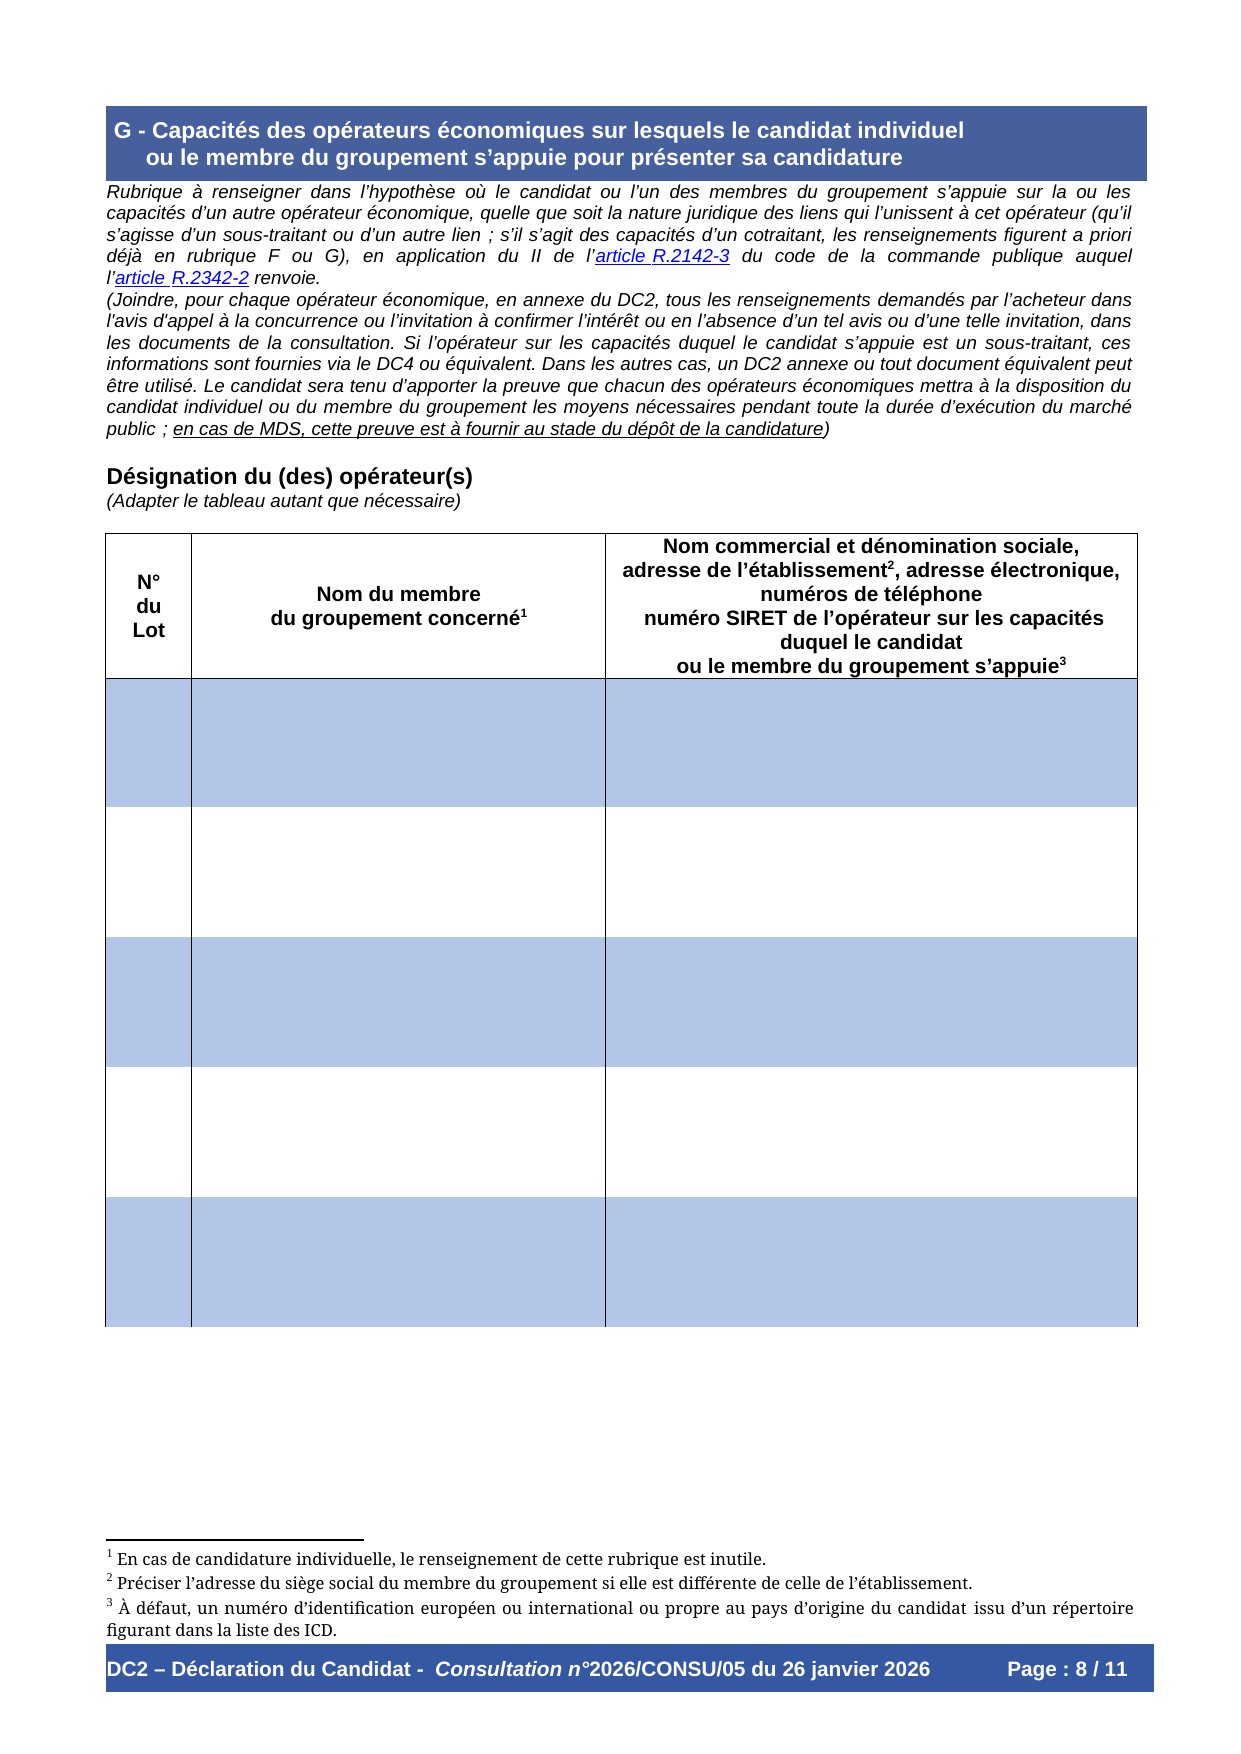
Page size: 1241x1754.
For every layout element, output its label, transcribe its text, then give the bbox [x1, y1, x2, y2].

table_header Nom du membre du groupement concerné [192, 534, 605, 677]
text (Joindre, pour chaque opérateur économique, en annexe du DC2, tous les renseignements demandés par l’acheteur dans l'avis d'appel à la concurrence ou l’invitation à confirmer l’intérêt ou en l’absence d’un tel avis ou d’une telle invitation, dans les documents de la consultation. Si l’opérateur sur les capacités duquel le candidat s’appuie est un sous-traitant, ces informations sont fournies via le DC4 ou équivalent. Dans les autres cas, un DC2 annexe ou tout document équivalent peut être utilisé. Le candidat sera tenu d’apporter la preuve que chacun des opérateurs économiques mettra à la disposition du candidat individuel ou du membre du groupement les moyens nécessaires pendant toute la durée d’exécution du marché public ; en cas de MDS, cette preuve est à fournir au stade du dépôt de la candidature) [106, 288, 1134, 439]
table_cell [606, 1197, 1137, 1327]
table_cell [606, 1067, 1137, 1197]
table_cell [192, 679, 605, 807]
table_cell [106, 1197, 191, 1327]
table_cell [192, 1197, 605, 1327]
table_cell [106, 808, 191, 937]
table_header N° du Lot [106, 534, 191, 677]
text (Adapter le tableau autant que nécessaire) [106, 489, 1134, 511]
table_cell [192, 1067, 605, 1197]
table_cell [192, 808, 605, 937]
table_cell [106, 937, 191, 1067]
table_cell [192, 937, 605, 1067]
table_header G - Capacités des opérateurs économiques sur lesquels le candidat individuel ou le membre du groupement s’appuie pour présenter sa candidature [106, 106, 1147, 181]
text Désignation du (des) opérateur(s) [106, 463, 1134, 489]
table_cell [606, 679, 1137, 807]
table_cell [106, 1067, 191, 1197]
table_cell [606, 937, 1137, 1067]
text Rubrique à renseigner dans l’hypothèse où le candidat ou l’un des membres du groupement s’appuie sur la ou les capacités d’un autre opérateur économique, quelle que soit la nature juridique des liens qui l’unissent à cet opérateur (qu’il s’agisse d’un sous-traitant ou d’un autre lien ; s’il s’agit des capacités d’un cotraitant, les renseignements figurent a priori déjà en rubrique F ou G), en application du II de l’article R.2142-3 du code de la commande publique auquel l’article R.2342-2 renvoie. [106, 181, 1134, 288]
table_header Nom commercial et dénomination sociale, adresse de l’établissement, adresse électronique, numéros de téléphone numéro SIRET de l’opérateur sur les capacités duquel le candidat ou le membre du groupement s’appuie [606, 534, 1137, 677]
table_cell [606, 808, 1137, 937]
table_cell [106, 679, 191, 807]
